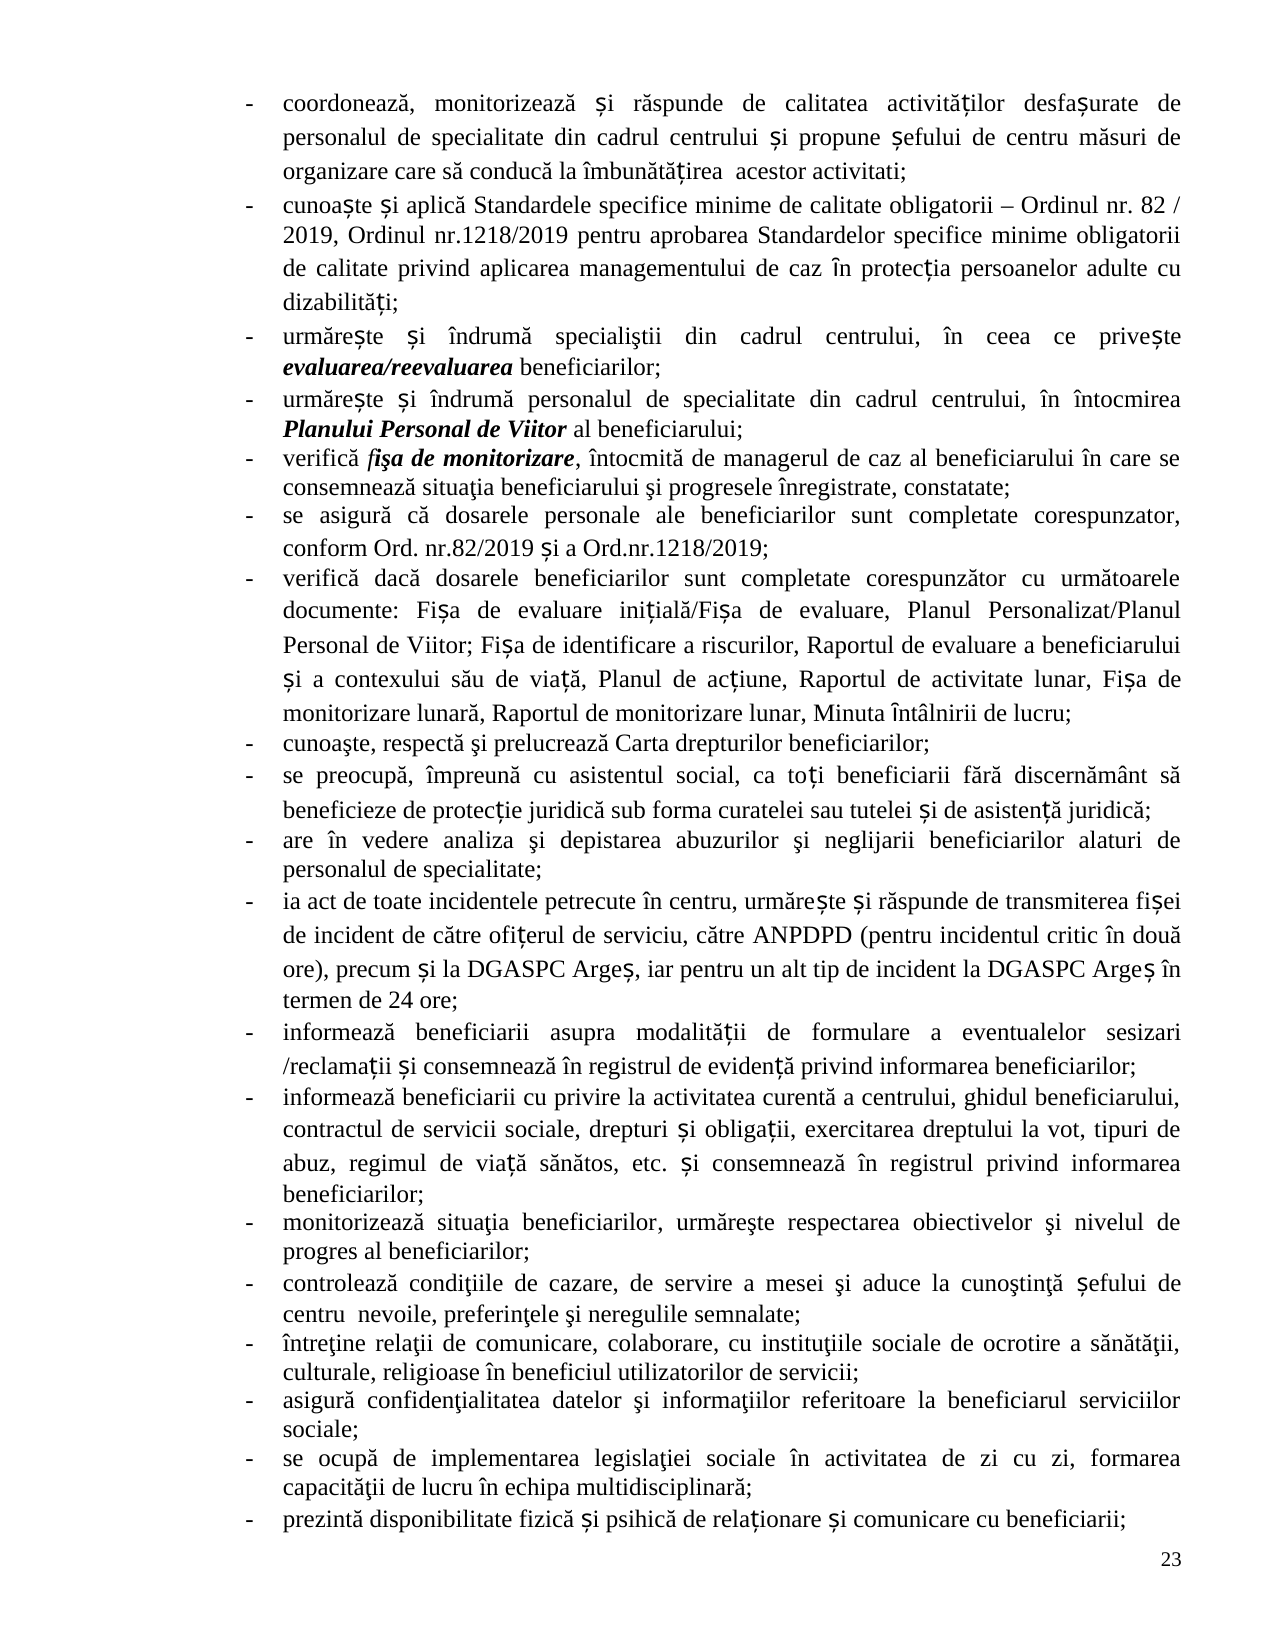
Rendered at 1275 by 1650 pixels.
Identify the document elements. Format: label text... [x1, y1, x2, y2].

list se ocupă de implementarea legislaţiei sociale în activitatea de zi cu zi, formarea capacităţii de lucru în echipa multidisciplinară; [245, 1443, 1181, 1500]
list monitorizează situaţia beneficiarilor, urmăreşte respectarea obiectivelor şi nivelul de progres al beneficiarilor; [245, 1207, 1181, 1265]
list verifică fişa de monitorizare, întocmită de managerul de caz al beneficiarului în care se consemnează situaţia beneficiarului şi progresele înregistrate, constatate; [245, 443, 1181, 501]
list cunoaște și aplică Standardele specifice minime de calitate obligatorii – Ordinul nr. 82 / 2019, Ordinul nr.1218/2019 pentru aprobarea Standardelor specifice minime obligatorii de calitate privind aplicarea managementului de caz ȋn protecția persoanelor adulte cu dizabilități; [245, 187, 1181, 317]
list ia act de toate incidentele petrecute în centru, urmărește și răspunde de transmiterea fișei de incident de către ofițerul de serviciu, către ANPDPD (pentru incidentul critic în două ore), precum și la DGASPC Argeș, iar pentru un alt tip de incident la DGASPC Argeș în termen de 24 ore; [245, 883, 1181, 1014]
list informează beneficiarii asupra modalității de formulare a eventualelor sesizari /reclamații și consemnează în registrul de evidență privind informarea beneficiarilor; [245, 1014, 1181, 1082]
list urmărește și îndrumă personalul de specialitate din cadrul centrului, în întocmirea Planului Personal de Viitor al beneficiarului; [245, 380, 1181, 443]
list se preocupă, împreună cu asistentul social, ca toți beneficiarii fără discernământ să beneficieze de protecție juridică sub forma curatelei sau tutelei și de asistență juridică; [245, 757, 1181, 825]
list verifică dacă dosarele beneficiarilor sunt completate corespunzător cu următoarele documente: Fișa de evaluare inițială/Fișa de evaluare, Planul Personalizat/Planul Personal de Viitor; Fișa de identificare a riscurilor, Raportul de evaluare a beneficiarului și a contexului său de viață, Planul de acțiune, Raportul de activitate lunar, Fișa de monitorizare lunară, Raportul de monitorizare lunar, Minuta ȋntâlnirii de lucru; [245, 563, 1181, 728]
list prezintă disponibilitate fizică și psihică de relaționare și comunicare cu beneficiarii; [245, 1500, 1181, 1534]
list are în vedere analiza şi depistarea abuzurilor şi neglijarii beneficiarilor alaturi de personalul de specialitate; [245, 825, 1181, 883]
list urmărește și îndrumă specialiştii din cadrul centrului, în ceea ce privește evaluarea/reevaluarea beneficiarilor; [245, 317, 1181, 380]
list cunoaşte, respectă şi prelucrează Carta drepturilor beneficiarilor; [245, 728, 1181, 757]
list coordonează, monitorizează și răspunde de calitatea activităților desfașurate de personalul de specialitate din cadrul centrului și propune șefului de centru măsuri de organizare care să conducă la îmbunătățirea acestor activitati; [245, 84, 1181, 187]
list controlează condiţiile de cazare, de servire a mesei şi aduce la cunoştinţă șefului de centru nevoile, preferinţele şi neregulile semnalate; [245, 1265, 1181, 1328]
list asigură confidenţialitatea datelor şi informaţiilor referitoare la beneficiarul serviciilor sociale; [245, 1385, 1181, 1443]
list informează beneficiarii cu privire la activitatea curentă a centrului, ghidul beneficiarului, contractul de servicii sociale, drepturi și obligații, exercitarea dreptului la vot, tipuri de abuz, regimul de viață sănătos, etc. și consemnează în registrul privind informarea beneficiarilor; [245, 1082, 1181, 1207]
list se asigură că dosarele personale ale beneficiarilor sunt completate corespunzator, conform Ord. nr.82/2019 și a Ord.nr.1218/2019; [245, 501, 1181, 563]
list întreţine relaţii de comunicare, colaborare, cu instituţiile sociale de ocrotire a sănătăţii, culturale, religioase în beneficiul utilizatorilor de servicii; [245, 1328, 1181, 1385]
